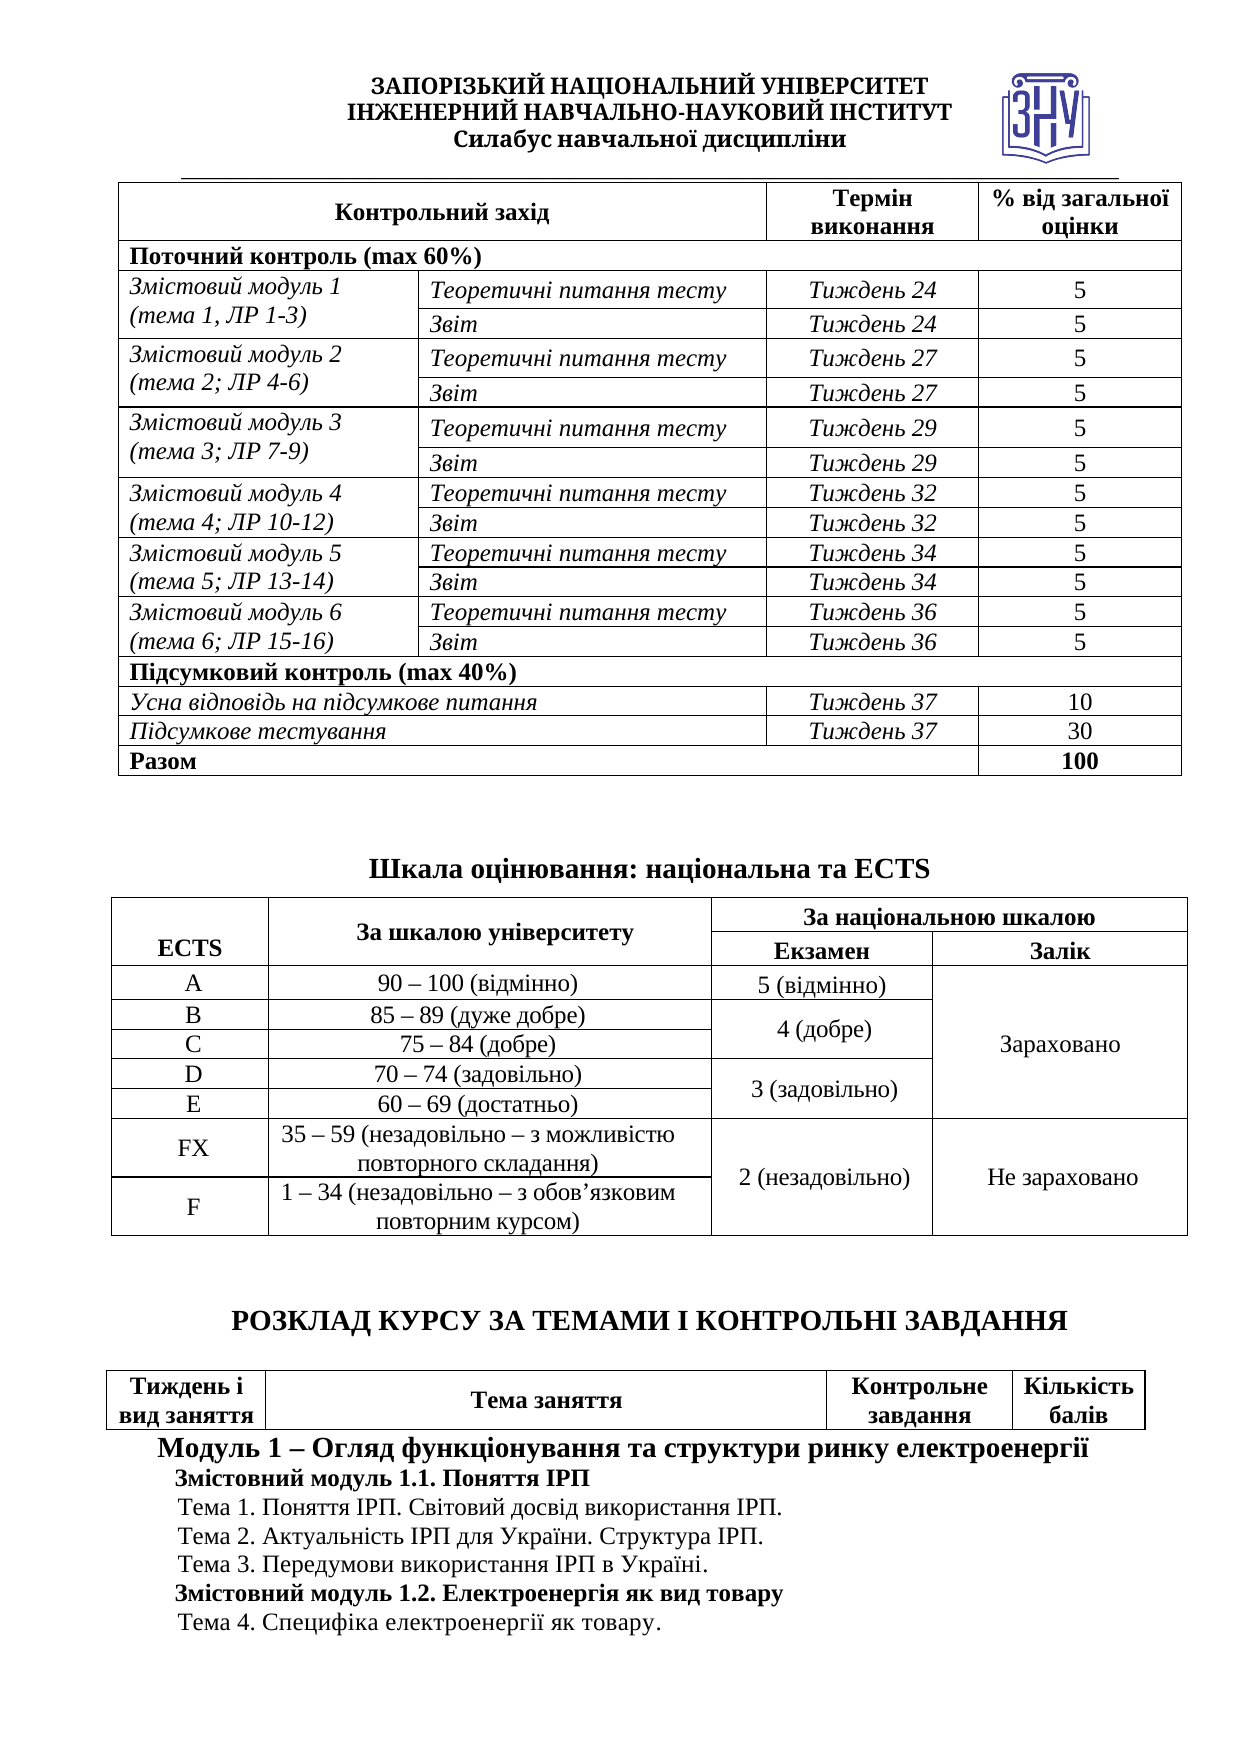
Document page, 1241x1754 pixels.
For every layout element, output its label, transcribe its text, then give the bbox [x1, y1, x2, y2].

table_cell 5 (відмінно) [712, 966, 932, 999]
table_header Контрольний захід [119, 183, 766, 240]
table_cell Теоретичні питання тесту [419, 597, 766, 626]
table_cell FX [112, 1119, 268, 1176]
table_header Тиждень і вид заняття [107, 1371, 265, 1429]
table_cell Тиждень 34 [767, 538, 978, 566]
table_cell Теоретичні питання тесту [419, 271, 766, 308]
table_cell 2 (незадовільно) [712, 1119, 932, 1235]
table_cell Тиждень 37 [767, 687, 978, 715]
table_cell Тиждень 27 [767, 378, 978, 406]
table_cell Звіт [419, 508, 766, 537]
table_header За національною шкалою [712, 898, 1187, 931]
table_cell Теоретичні питання тесту [419, 538, 766, 566]
table_cell C [112, 1030, 268, 1058]
table_cell 5 [979, 478, 1181, 507]
table_cell 90 – 100 (відмінно) [269, 966, 711, 999]
table_cell Теоретичні питання тесту [419, 339, 766, 377]
table_cell 5 [979, 627, 1181, 656]
text Тема 2. Актуальність ІРП для України. Структура ІРП. [118, 1521, 1181, 1549]
table_cell 85 – 89 (дуже добре) [269, 1000, 711, 1028]
table_cell Змістовий модуль 3 (тема 3; ЛР 7-9) [119, 408, 418, 477]
table_cell 5 [979, 538, 1181, 566]
table_cell Разом [119, 746, 978, 775]
table_cell Тиждень 24 [767, 309, 978, 338]
table_cell Підсумковий контроль (max 40%) [119, 657, 1181, 686]
table_cell Тиждень 34 [767, 568, 978, 596]
table_cell Звіт [419, 448, 766, 477]
table_cell 5 [979, 339, 1181, 377]
table_cell 5 [979, 597, 1181, 626]
text Шкала оцінювання: національна та ECTS [118, 851, 1181, 884]
table_cell 10 [979, 687, 1181, 715]
text Змістовний модуль 1.2. Електроенергія як вид товару [118, 1578, 1181, 1607]
table_cell 30 [979, 716, 1181, 745]
table_cell 5 [979, 408, 1181, 447]
table_cell Звіт [419, 568, 766, 596]
table_cell Змістовий модуль 4 (тема 4; ЛР 10-12) [119, 478, 418, 537]
table_cell Тиждень 36 [767, 597, 978, 626]
table_cell Звіт [419, 309, 766, 338]
table_cell Змістовий модуль 5 (тема 5; ЛР 13-14) [119, 538, 418, 596]
table_cell A [112, 966, 268, 999]
table_cell 5 [979, 271, 1181, 308]
text Змістовний модуль 1.1. Поняття ІРП [118, 1463, 1181, 1492]
table_header За шкалою ECTS [112, 898, 268, 965]
table_cell Звіт [419, 378, 766, 406]
table_cell 5 [979, 448, 1181, 477]
table_cell Не зараховано [933, 1119, 1187, 1235]
text РОЗКЛАД КУРСУ ЗА ТЕМАМИ І КОНТРОЛЬНІ ЗАВДАННЯ [118, 1303, 1181, 1337]
table_header Тема заняття [266, 1371, 826, 1429]
table_cell Тиждень 27 [767, 339, 978, 377]
table_cell B [112, 1000, 268, 1028]
table_cell Тиждень 24 [767, 271, 978, 308]
table_cell Тиждень 29 [767, 448, 978, 477]
table_cell 35 – 59 (незадовільно – з можливістю повторного складання) [269, 1119, 711, 1176]
table_cell Звіт [419, 627, 766, 656]
table_cell E [112, 1089, 268, 1118]
table_cell Теоретичні питання тесту [419, 478, 766, 507]
table_cell 70 – 74 (задовільно) [269, 1059, 711, 1088]
table_cell Тиждень 29 [767, 408, 978, 447]
table_cell 1 – 34 (незадовільно – з обов’язковим повторним курсом) [269, 1178, 711, 1235]
table_cell 5 [979, 568, 1181, 596]
table_cell Змістовий модуль 2 (тема 2; ЛР 4-6) [119, 339, 418, 406]
table_cell Екзамен [712, 932, 932, 965]
table_cell Тиждень 37 [767, 716, 978, 745]
table_cell F [112, 1178, 268, 1235]
table_cell 75 – 84 (добре) [269, 1030, 711, 1058]
table_cell 3 (задовільно) [712, 1059, 932, 1118]
table_cell Усна відповідь на підсумкове питання [119, 687, 766, 715]
text Тема 4. Специфіка електроенергії як товару. [118, 1607, 1181, 1636]
table_cell D [112, 1059, 268, 1088]
table_cell Залік [933, 932, 1187, 965]
table_cell Тиждень 36 [767, 627, 978, 656]
table_header Кількість балів [1013, 1371, 1144, 1429]
table_cell Підсумкове тестування [119, 716, 766, 745]
table_header Контрольне завдання [827, 1371, 1012, 1429]
text Модуль 1 – Огляд функціонування та структури ринку електроенергії [157, 1430, 1181, 1463]
table_cell 5 [979, 378, 1181, 406]
table_cell Зараховано [933, 966, 1187, 1118]
table_cell 5 [979, 309, 1181, 338]
table_cell Змістовий модуль 1 (тема 1, ЛР 1-3) [119, 271, 418, 338]
text Тема 1. Поняття ІРП. Світовий досвід використання ІРП. [118, 1492, 1181, 1521]
table_header За шкалою університету [269, 898, 711, 965]
table_header Термін виконання [767, 183, 978, 240]
table_cell Змістовий модуль 6 (тема 6; ЛР 15-16) [119, 597, 418, 656]
text Тема 3. Передумови використання ІРП в Україні. [118, 1549, 1181, 1578]
table_cell 100 [979, 746, 1181, 775]
table_header % від загальної оцінки [979, 183, 1181, 240]
table_cell Теоретичні питання тесту [419, 408, 766, 447]
table_cell 5 [979, 508, 1181, 537]
table_cell Тиждень 32 [767, 478, 978, 507]
table_cell 4 (добре) [712, 1000, 932, 1058]
picture [1002, 73, 1090, 164]
table_cell Поточний контроль (max 60%) [119, 241, 1181, 270]
table_cell 60 – 69 (достатньо) [269, 1089, 711, 1118]
table_cell Тиждень 32 [767, 508, 978, 537]
